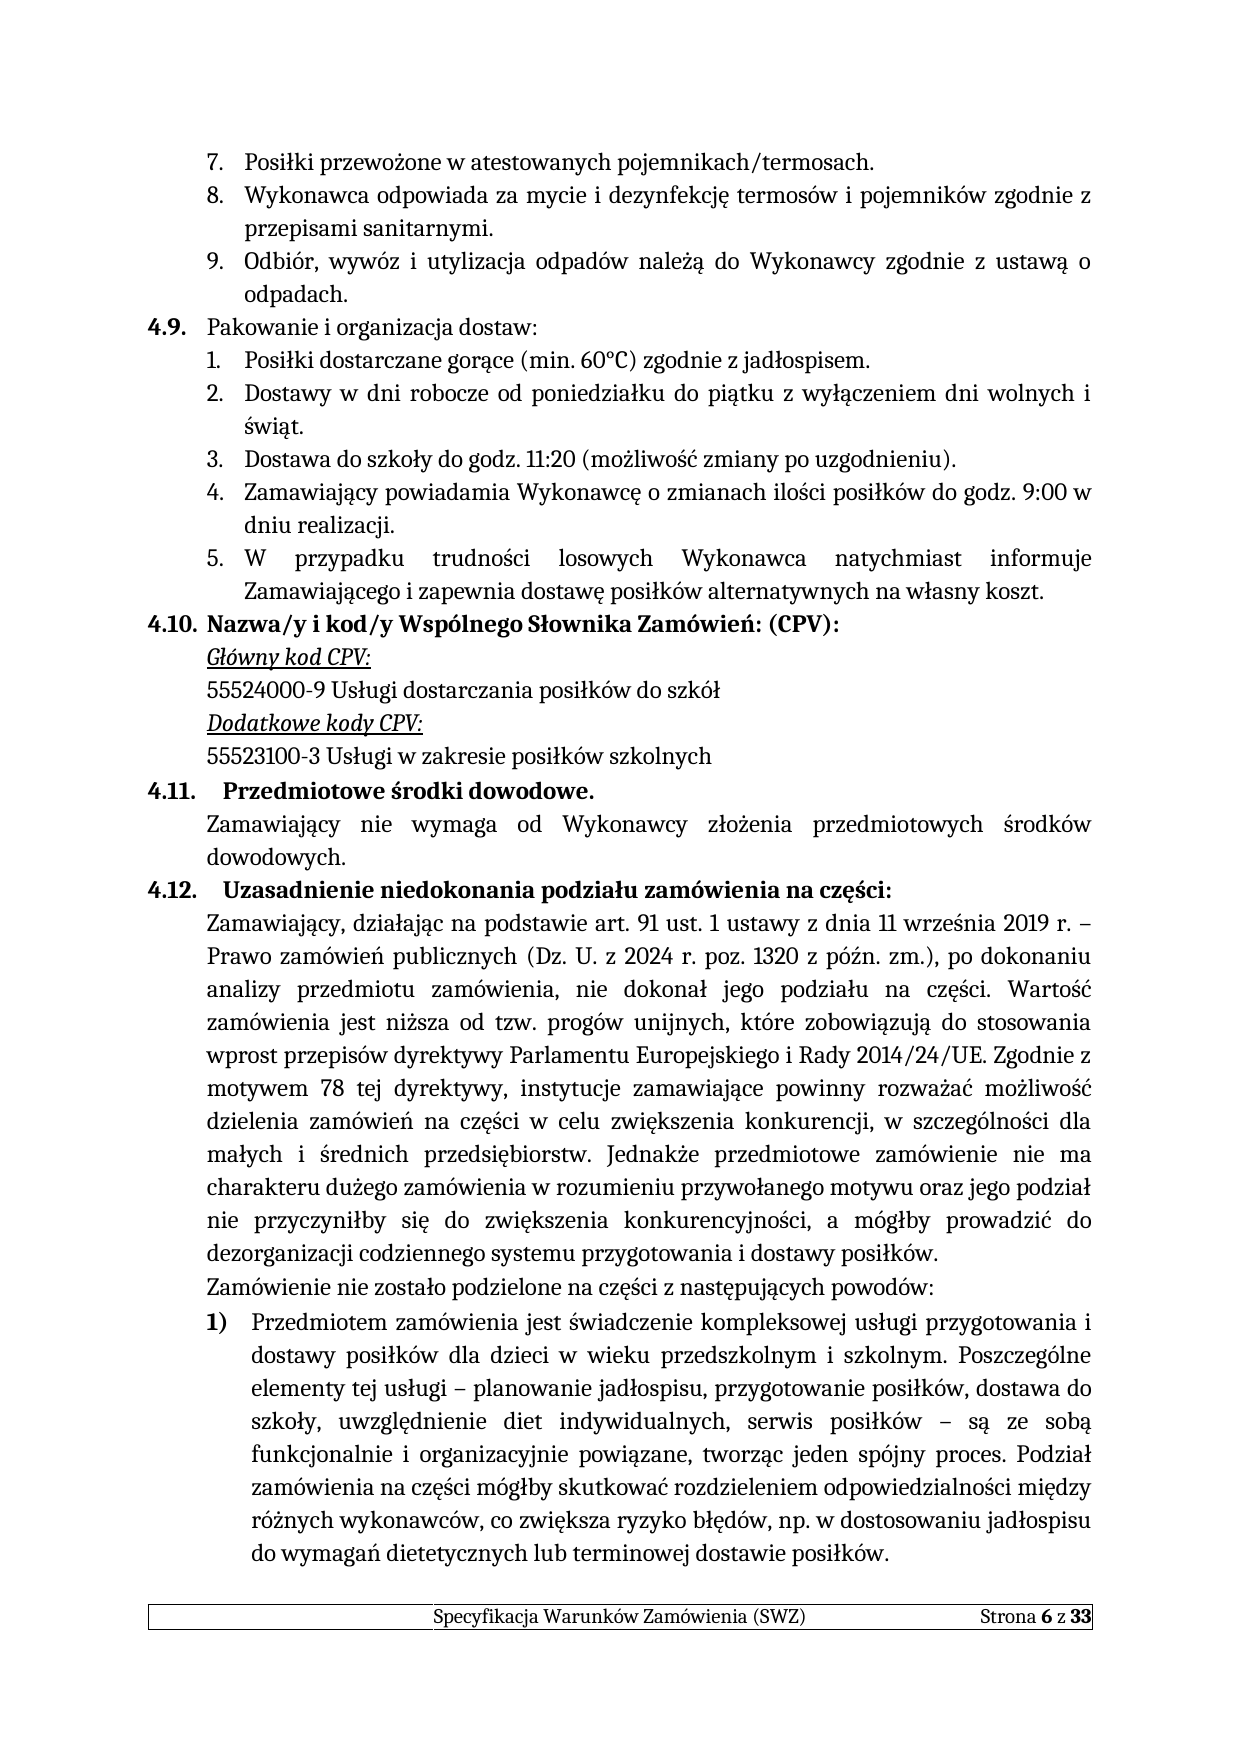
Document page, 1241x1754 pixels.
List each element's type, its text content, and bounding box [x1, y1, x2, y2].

list Pakowanie i organizacja dostaw: [148, 313, 1093, 341]
list Wykonawca odpowiada za mycie i dezynfekcję termosów i pojemników zgodnie z przepisami sanitarnymi. [207, 181, 1093, 242]
list Posiłki przewożone w atestowanych pojemnikach/termosach. [207, 148, 1093, 176]
list Dodatkowe kody CPV: [207, 709, 1093, 738]
text 55523100-3 Usługi w zakresie posiłków szkolnych [207, 742, 1093, 771]
text 55524000-9 Usługi dostarczania posiłków do szkół [207, 676, 1093, 705]
list Zamówienie nie zostało podzielone na części z następujących powodów: [207, 1272, 1093, 1301]
list Przedmiotowe środki dowodowe. [148, 777, 1093, 806]
list W przypadku trudności losowych Wykonawca natychmiast informuje Zamawiającego i zapewnia dostawę posiłków alternatywnych na własny koszt. [207, 544, 1093, 606]
list Zamawiający, działając na podstawie art. 91 ust. 1 ustawy z dnia 11 września 2019 r. – Prawo zamówień publicznych (Dz. U. z 2024 r. poz. 1320 z późn. zm.), po dokonaniu analizy przedmiotu zamówienia, nie dokonał jego podziału na części. Wartość zamówienia jest niższa od tzw. progów unijnych, które zobowiązują do stosowania wprost przepisów dyrektywy Parlamentu Europejskiego i Rady 2014/24/UE. Zgodnie z motywem 78 tej dyrektywy, instytucje zamawiające powinny rozważać możliwość dzielenia zamówień na części w celu zwiększenia konkurencji, w szczególności dla małych i średnich przedsiębiorstw. Jednakże przedmiotowe zamówienie nie ma charakteru dużego zamówienia w rozumieniu przywołanego motywu oraz jego podział nie przyczyniłby się do zwiększenia konkurencyjności, a mógłby prowadzić do dezorganizacji codziennego systemu przygotowania i dostawy posiłków. [207, 909, 1093, 1268]
list Zamawiający powiadamia Wykonawcę o zmianach ilości posiłków do godz. 9:00 w dniu realizacji. [207, 478, 1093, 539]
list Zamawiający nie wymaga od Wykonawcy złożenia przedmiotowych środków dowodowych. [207, 810, 1093, 872]
text Główny kod CPV: [207, 643, 1093, 672]
list Uzasadnienie niedokonania podziału zamówienia na części: [148, 876, 1093, 905]
list Odbiór, wywóz i utylizacja odpadów należą do Wykonawcy zgodnie z ustawą o odpadach. [207, 247, 1093, 308]
list Dostawy w dni robocze od poniedziałku do piątku z wyłączeniem dni wolnych i świąt. [207, 379, 1093, 441]
list Przedmiotem zamówienia jest świadczenie kompleksowej usługi przygotowania i dostawy posiłków dla dzieci w wieku przedszkolnym i szkolnym. Poszczególne elementy tej usługi – planowanie jadłospisu, przygotowanie posiłków, dostawa do szkoły, uwzględnienie diet indywidualnych, serwis posiłków – są ze sobą funkcjonalnie i organizacyjnie powiązane, tworząc jeden spójny proces. Podział zamówienia na części mógłby skutkować rozdzieleniem odpowiedzialności między różnych wykonawców, co zwiększa ryzyko błędów, np. w dostosowaniu jadłospisu do wymagań dietetycznych lub terminowej dostawie posiłków. [207, 1307, 1093, 1567]
list Nazwa/y i kod/y Wspólnego Słownika Zamówień: (CPV): [148, 610, 1093, 639]
list Posiłki dostarczane gorące (min. 60°C) zgodnie z jadłospisem. [207, 346, 1093, 374]
list Dostawa do szkoły do godz. 11:20 (możliwość zmiany po uzgodnieniu). [207, 445, 1093, 473]
